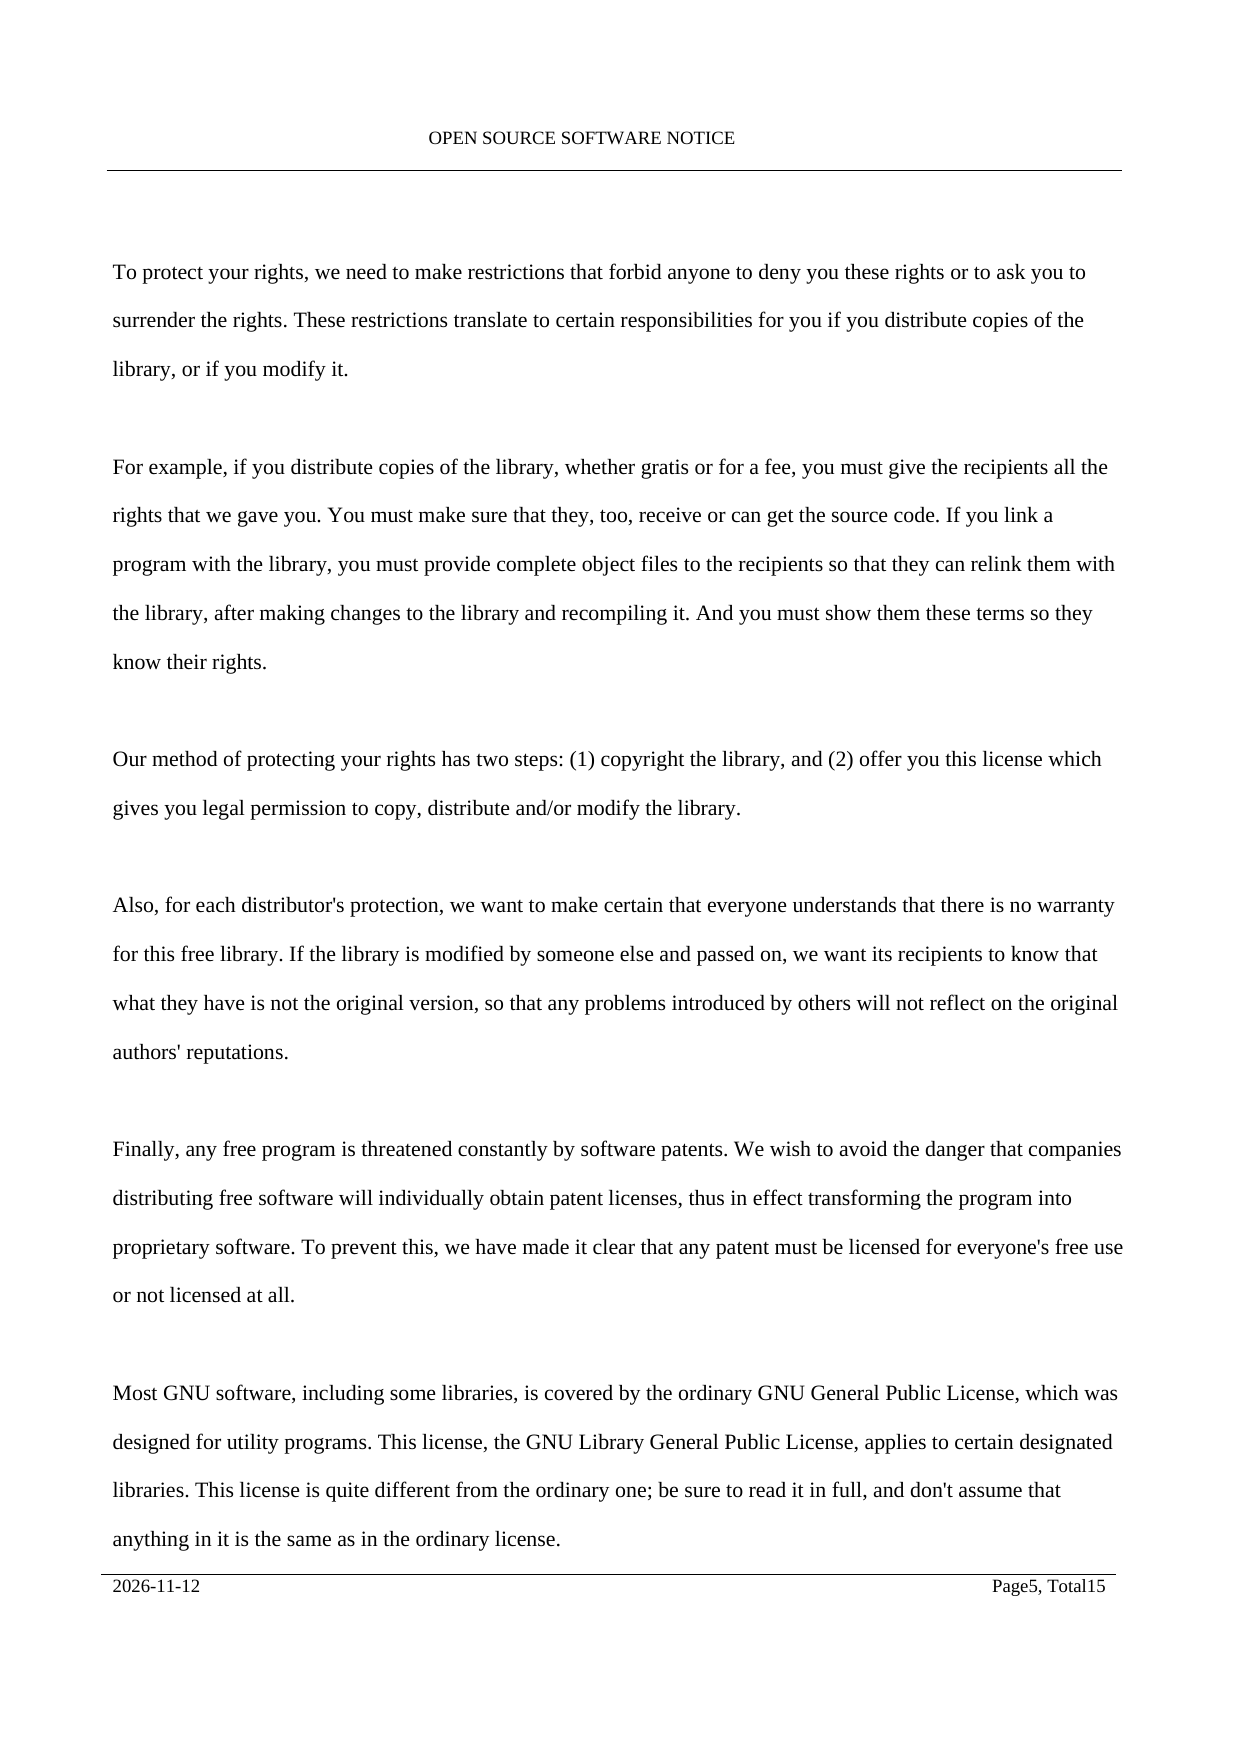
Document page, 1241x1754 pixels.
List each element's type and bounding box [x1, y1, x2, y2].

text [112, 206, 1128, 1555]
